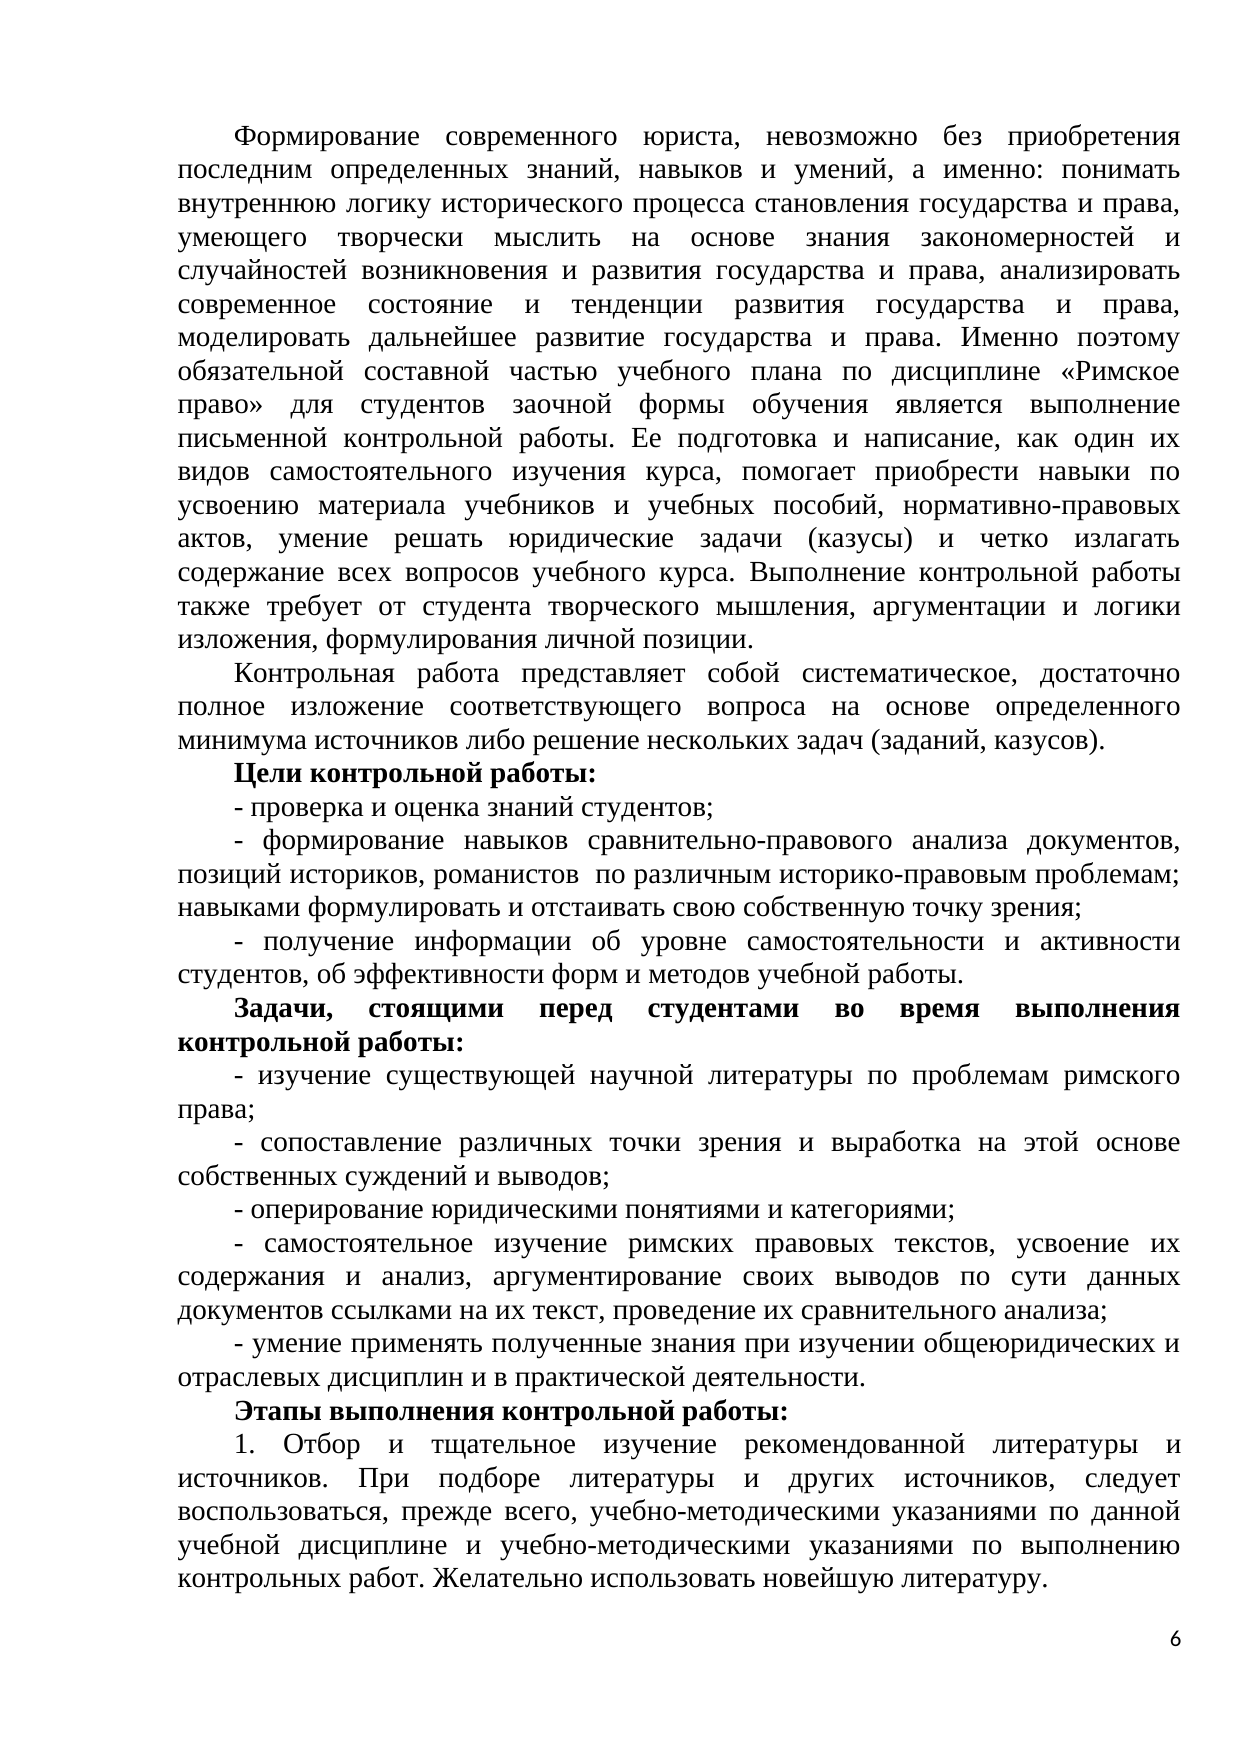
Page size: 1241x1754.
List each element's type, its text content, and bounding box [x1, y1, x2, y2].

text Контрольная работа представляет собой систематическое, достаточно полное изложение соответствующего вопроса на основе определенного минимума источников либо решение нескольких задач (заданий, казусов). [177, 655, 1181, 755]
text - самостоятельное изучение римских правовых текстов, усвоение их содержания и анализ, аргументирование своих выводов по сути данных документов ссылками на их текст, проведение их сравнительного анализа; [177, 1225, 1181, 1326]
text - умение применять полученные знания при изучении общеюридических и отраслевых дисциплин и в практической деятельности. [177, 1326, 1181, 1393]
text - получение информации об уровне самостоятельности и активности студентов, об эффективности форм и методов учебной работы. [177, 923, 1181, 990]
text - изучение существующей научной литературы по проблемам римского права; [177, 1057, 1181, 1124]
text Этапы выполнения контрольной работы: [177, 1393, 1181, 1426]
text Цели контрольной работы: [177, 755, 1181, 789]
text - формирование навыков сравнительно-правового анализа документов, позиций историков, романистов по различным историко-правовым проблемам; навыками формулировать и отстаивать свою собственную точку зрения; [177, 822, 1181, 923]
text Задачи, стоящими перед студентами во время выполнения контрольной работы: [177, 990, 1181, 1057]
text - оперирование юридическими понятиями и категориями; [177, 1191, 1181, 1225]
text Формирование современного юриста, невозможно без приобретения последним определенных знаний, навыков и умений, а именно: понимать внутреннюю логику исторического процесса становления государства и права, умеющего творчески мыслить на основе знания закономерностей и случайностей возникновения и развития государства и права, анализировать современное состояние и тенденции развития государства и права, моделировать дальнейшее развитие государства и права. Именно поэтому обязательной составной частью учебного плана по дисциплине «Римское право» для студентов заочной формы обучения является выполнение письменной контрольной работы. Ее подготовка и написание, как один их видов самостоятельного изучения курса, помогает приобрести навыки по усвоению материала учебников и учебных пособий, нормативно-правовых актов, умение решать юридические задачи (казусы) и четко излагать содержание всех вопросов учебного курса. Выполнение контрольной работы также требует от студента творческого мышления, аргументации и логики изложения, формулирования личной позиции. [177, 118, 1181, 655]
text - сопоставление различных точки зрения и выработка на этой основе собственных суждений и выводов; [177, 1124, 1181, 1191]
text 1. Отбор и тщательное изучение рекомендованной литературы и источников. При подборе литературы и других источников, следует воспользоваться, прежде всего, учебно-методическими указаниями по данной учебной дисциплине и учебно-методическими указаниями по выполнению контрольных работ. Желательно использовать новейшую литературу. [177, 1426, 1181, 1594]
text - проверка и оценка знаний студентов; [177, 789, 1181, 822]
